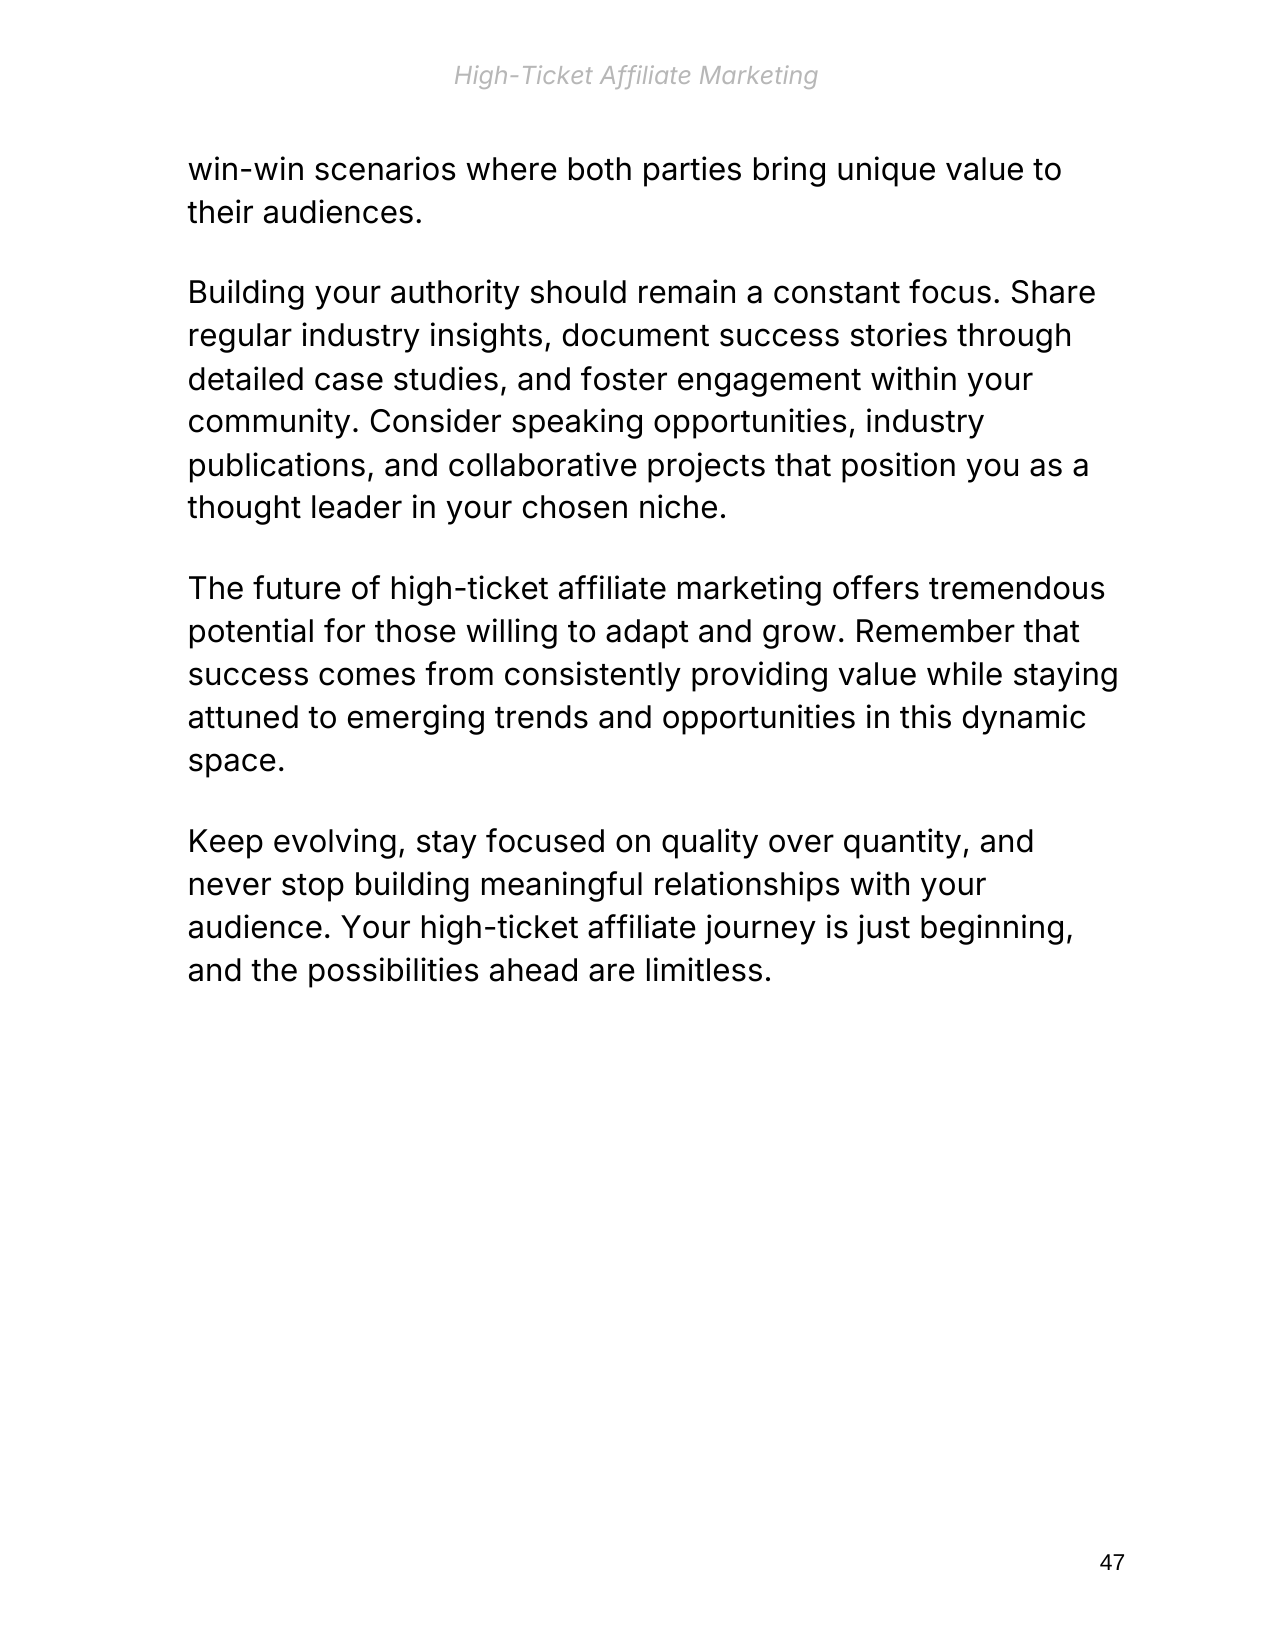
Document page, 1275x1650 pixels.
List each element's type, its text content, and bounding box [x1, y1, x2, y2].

text The future of high-ticket affiliate marketing offers tremendous potential for those willing to adapt and grow. Remember that success comes from consistently providing value while staying attuned to emerging trends and opportunities in this dynamic space. [187, 569, 1125, 779]
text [187, 150, 1125, 231]
text Keep evolving, stay focused on quality over quantity, and never stop building meaningful relationships with your audience. Your high-ticket affiliate journey is just beginning, and the possibilities ahead are limitless. [187, 822, 1125, 989]
text Building your authority should remain a constant focus. Share regular industry insights, document success stories through detailed case studies, and foster engagement within your community. Consider speaking opportunities, industry publications, and collaborative projects that position you as a thought leader in your chosen niche. [187, 273, 1125, 526]
